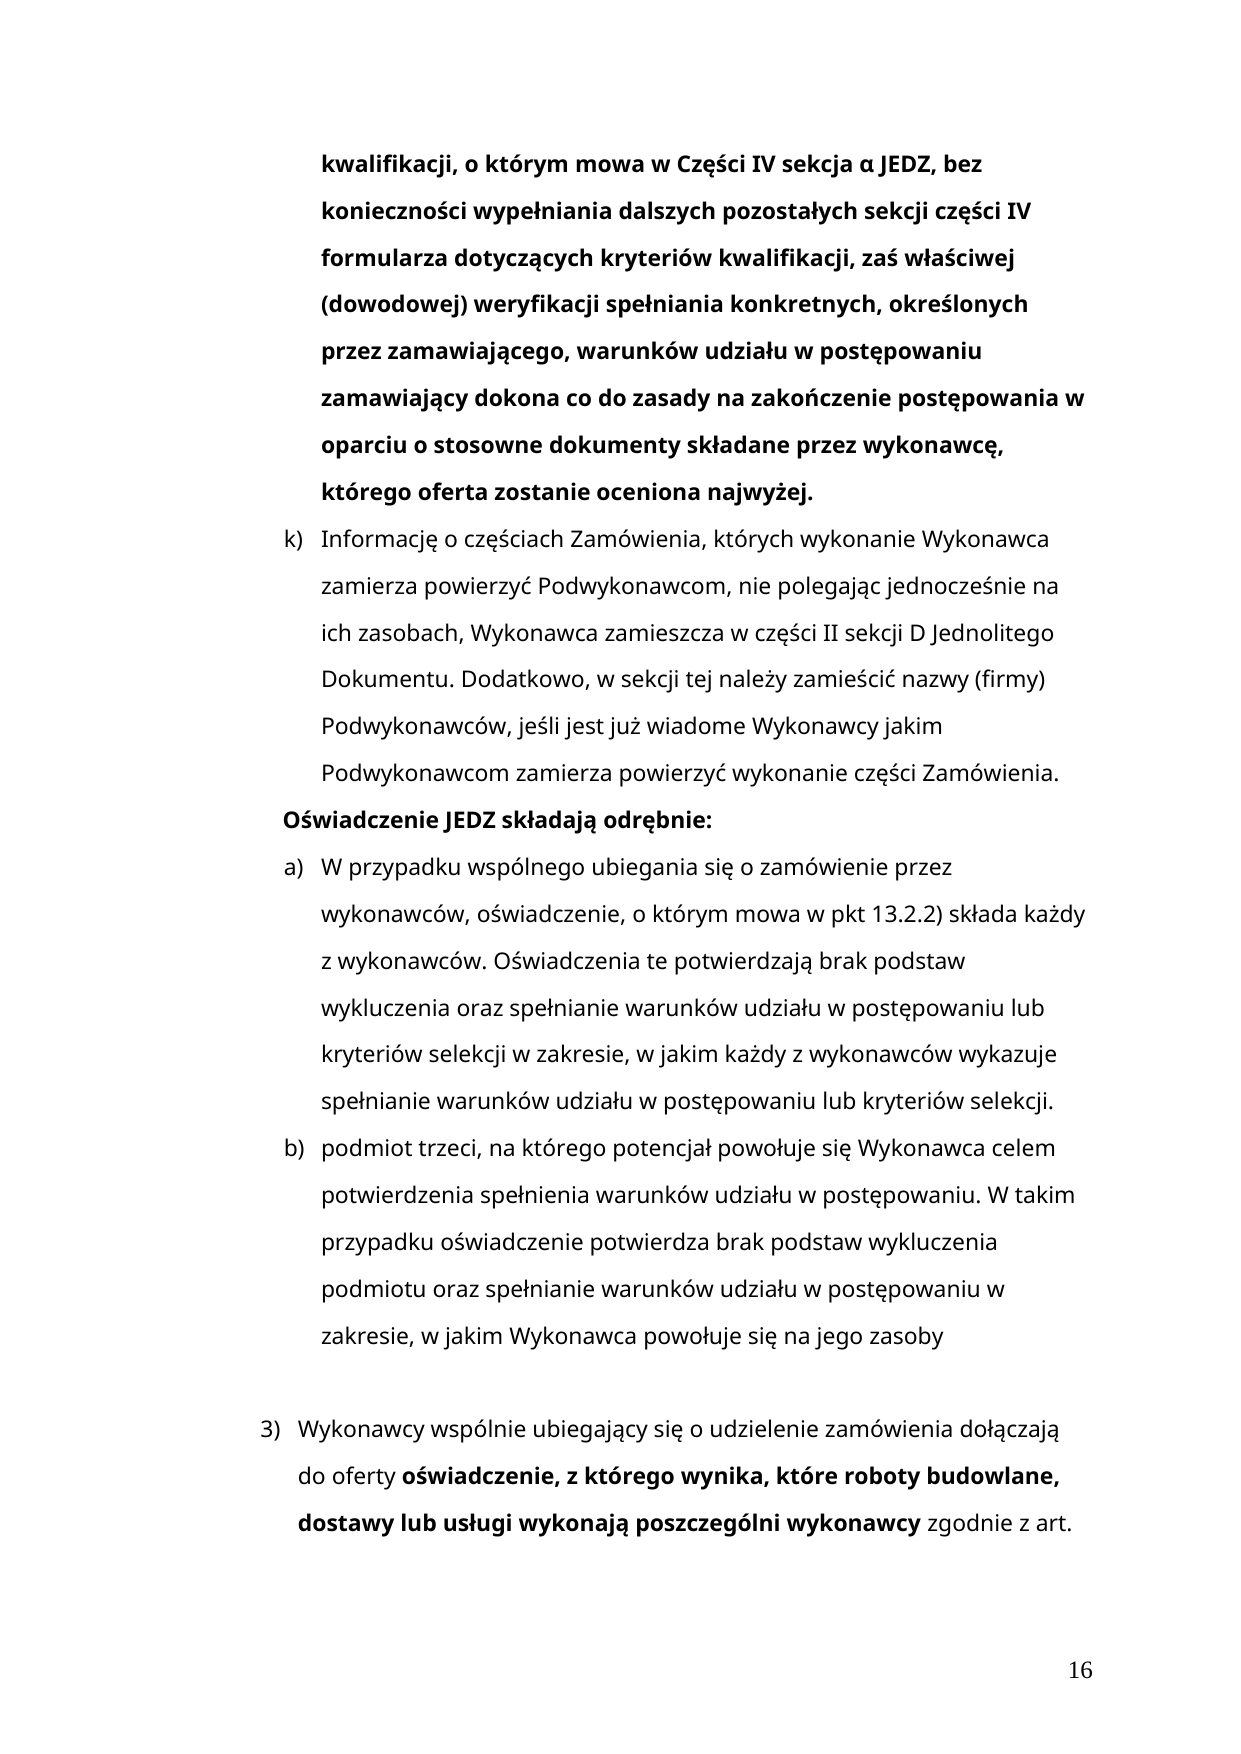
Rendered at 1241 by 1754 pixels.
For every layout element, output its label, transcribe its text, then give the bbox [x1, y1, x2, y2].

list Informację o częściach Zamówienia, których wykonanie Wykonawca zamierza powierzyć Podwykonawcom, nie polegając jednocześnie na ich zasobach, Wykonawca zamieszcza w części II sekcji D Jednolitego Dokumentu. Dodatkowo, w sekcji tej należy zamieścić nazwy (firmy) Podwykonawców, jeśli jest już wiadome Wykonawcy jakim Podwykonawcom zamierza powierzyć wykonanie części Zamówienia. [283, 523, 1092, 788]
text Oświadczenie JEDZ składają odrębnie: [282, 804, 1092, 835]
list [283, 148, 1092, 507]
list W przypadku wspólnego ubiegania się o zamówienie przez wykonawców, oświadczenie, o którym mowa w pkt 13.2.2) składa każdy z wykonawców. Oświadczenia te potwierdzają brak podstaw wykluczenia oraz spełnianie warunków udziału w postępowaniu lub kryteriów selekcji w zakresie, w jakim każdy z wykonawców wykazuje spełnianie warunków udziału w postępowaniu lub kryteriów selekcji. [283, 851, 1092, 1116]
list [260, 1413, 1092, 1538]
list podmiot trzeci, na którego potencjał powołuje się Wykonawca celem potwierdzenia spełnienia warunków udziału w postępowaniu. W takim przypadku oświadczenie potwierdza brak podstaw wykluczenia podmiotu oraz spełnianie warunków udziału w postępowaniu w zakresie, w jakim Wykonawca powołuje się na jego zasoby [283, 1132, 1092, 1351]
